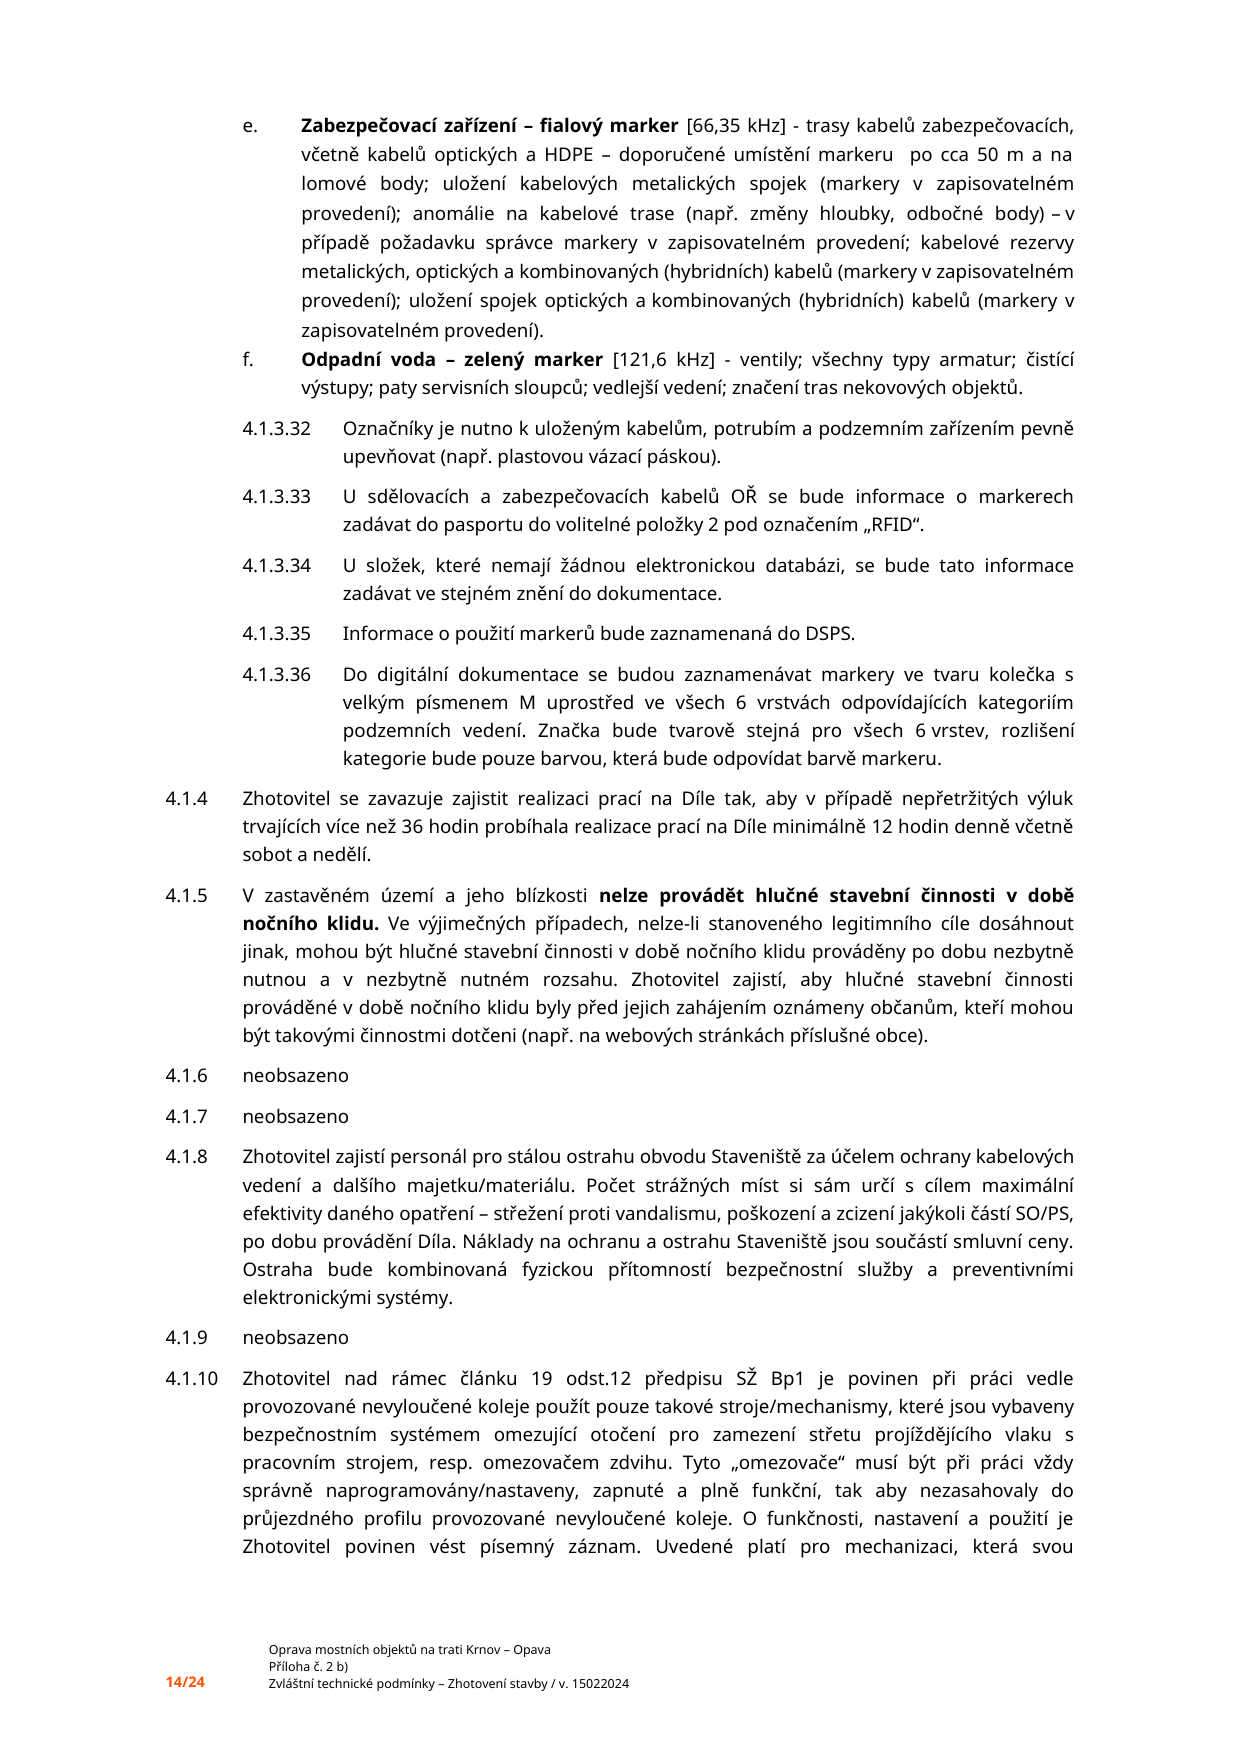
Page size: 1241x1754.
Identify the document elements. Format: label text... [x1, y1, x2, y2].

list U složek, které nemají žádnou elektronickou databázi, se bude tato informace zadávat ve stejném znění do dokumentace. [242, 552, 1075, 606]
list Odpadní voda – zelený marker [121,6 kHz] - ventily; všechny typy armatur; čistící výstupy; paty servisních sloupců; vedlejší vedení; značení tras nekovových objektů. [242, 346, 1075, 400]
list Informace o použití markerů bude zaznamenaná do DSPS. [242, 621, 1075, 646]
list Zabezpečovací zařízení – fialový marker [66,35 kHz] - trasy kabelů zabezpečovacích, včetně kabelů optických a HDPE – doporučené umístění markeru po cca 50 m a na lomové body; uložení kabelových metalických spojek (markery v zapisovatelném provedení); anomálie na kabelové trase (např. změny hloubky, odbočné body) – v případě požadavku správce markery v zapisovatelném provedení; kabelové rezervy metalických, optických a kombinovaných (hybridních) kabelů (markery v zapisovatelném provedení); uložení spojek optických a kombinovaných (hybridních) kabelů (markery v zapisovatelném provedení). [242, 112, 1075, 343]
text Zhotovitel se zavazuje zajistit realizaci prací na Díle tak, aby v případě nepřetržitých výluk trvajících více než 36 hodin probíhala realizace prací na Díle minimálně 12 hodin denně včetně sobot a nedělí. [165, 786, 1075, 867]
text Do digitální dokumentace se budou zaznamenávat markery ve tvaru kolečka s velkým písmenem M uprostřed ve všech 6 vrstvách odpovídajících kategoriím podzemních vedení. Značka bude tvarově stejná pro všech 6 vrstev, rozlišení kategorie bude pouze barvou, která bude odpovídat barvě markeru. [242, 661, 1075, 771]
list neobsazeno [165, 1063, 1075, 1088]
text Zhotovitel zajistí personál pro stálou ostrahu obvodu Staveniště za účelem ochrany kabelových vedení a dalšího majetku/materiálu. Počet strážných míst si sám určí s cílem maximální efektivity daného opatření – střežení proti vandalismu, poškození a zcizení jakýkoli částí SO/PS, po dobu provádění Díla. Náklady na ochranu a ostrahu Staveniště jsou součástí smluvní ceny. Ostraha bude kombinovaná fyzickou přítomností bezpečnostní služby a preventivními elektronickými systémy. [165, 1144, 1075, 1309]
list U sdělovacích a zabezpečovacích kabelů OŘ se bude informace o markerech zadávat do pasportu do volitelné položky 2 pod označením „RFID“. [242, 483, 1075, 537]
list Označníky je nutno k uloženým kabelům, potrubím a podzemním zařízením pevně upevňovat (např. plastovou vázací páskou). [242, 415, 1075, 468]
text neobsazeno [165, 1103, 1075, 1129]
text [165, 1365, 1075, 1559]
text neobsazeno [165, 1324, 1075, 1350]
text V zastavěném území a jeho blízkosti nelze provádět hlučné stavební činnosti v době nočního klidu. Ve výjimečných případech, nelze-li stanoveného legitimního cíle dosáhnout jinak, mohou být hlučné stavební činnosti v době nočního klidu prováděny po dobu nezbytně nutnou a v nezbytně nutném rozsahu. Zhotovitel zajistí, aby hlučné stavební činnosti prováděné v době nočního klidu byly před jejich zahájením oznámeny občanům, kteří mohou být takovými činnostmi dotčeni (např. na webových stránkách příslušné obce). [165, 882, 1075, 1048]
